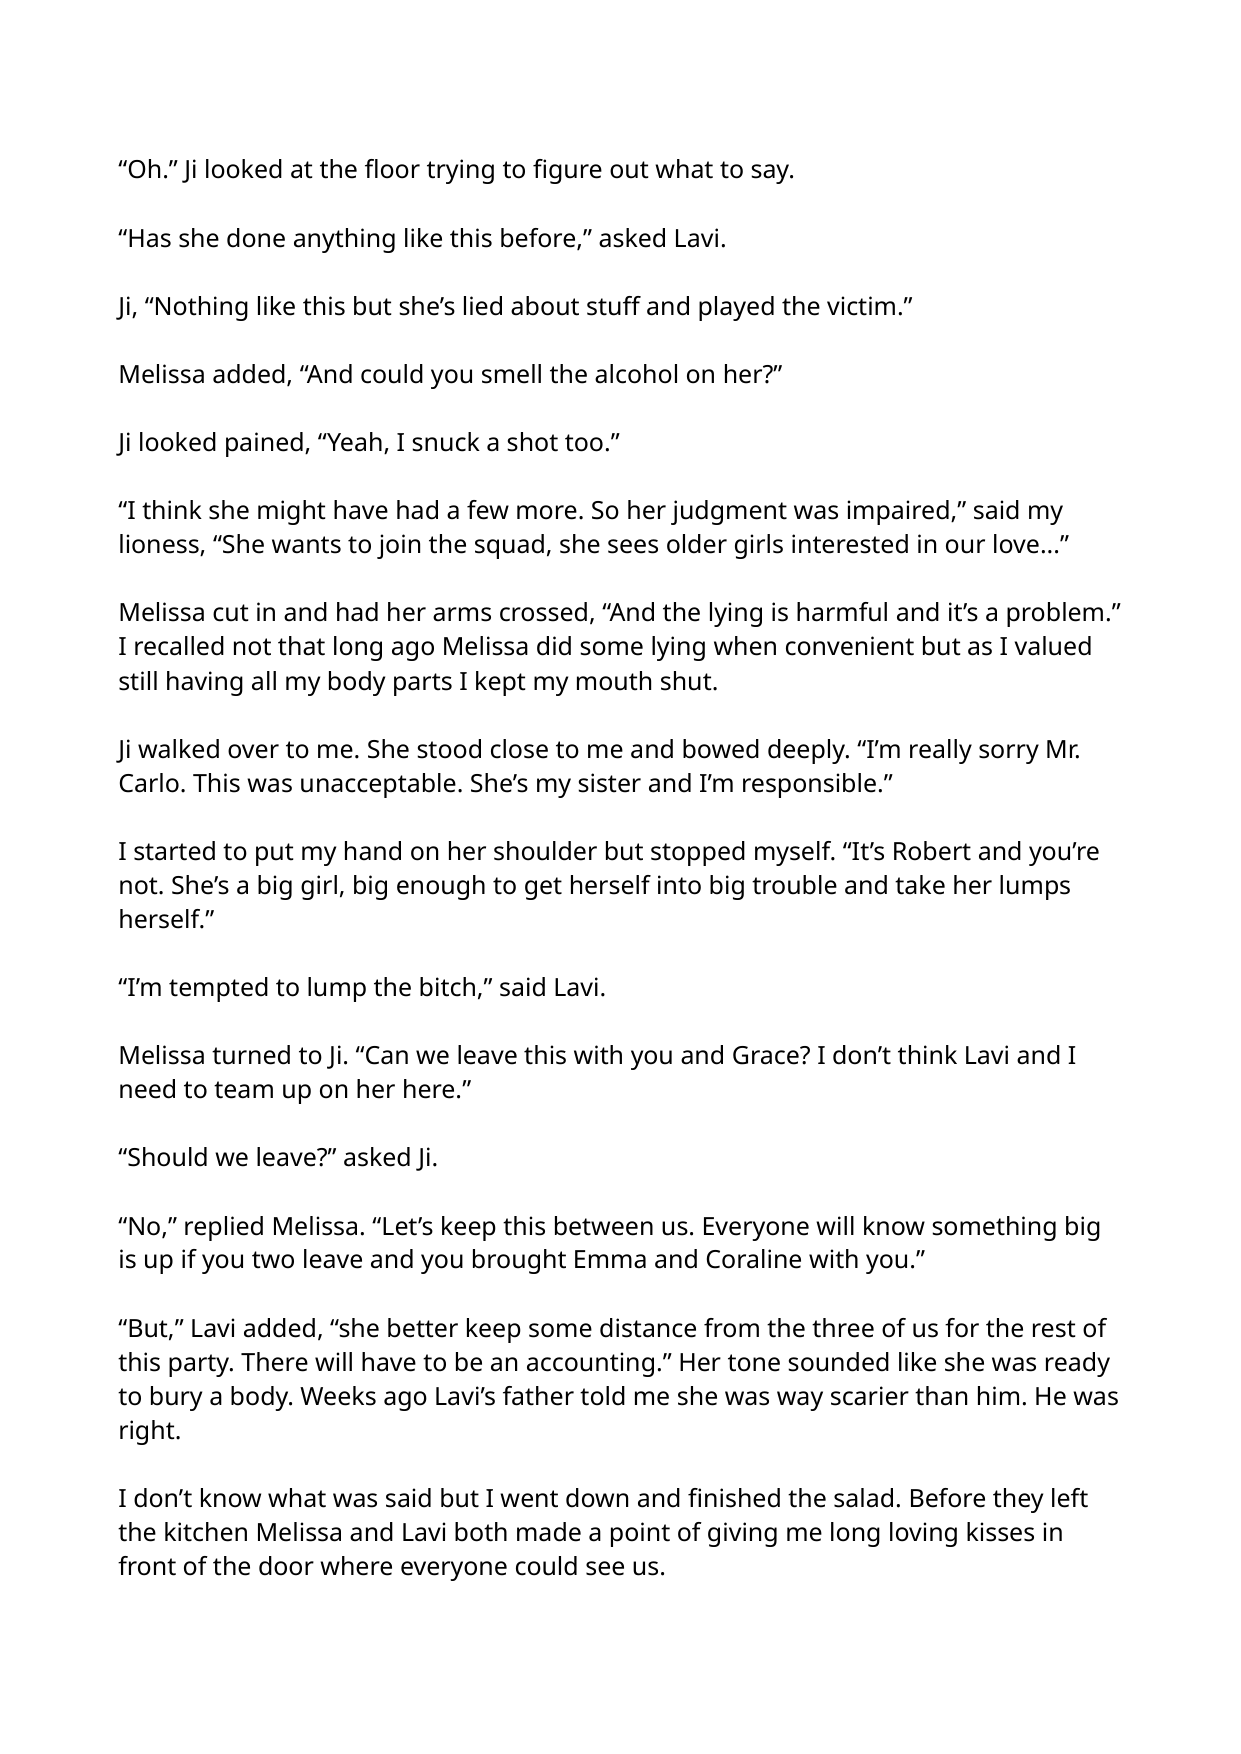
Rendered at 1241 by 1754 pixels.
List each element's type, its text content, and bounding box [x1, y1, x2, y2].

text “I think she might have had a few more. So her judgment was impaired,” said my lioness, “She wants to join the squad, she sees older girls interested in our love...” [118, 493, 1122, 561]
text I don’t know what was said but I went down and finished the salad. Before they left the kitchen Melissa and Lavi both made a point of giving me long loving kisses in front of the door where everyone could see us. [118, 1481, 1122, 1583]
text “Oh.” Ji looked at the floor trying to figure out what to say. [118, 152, 1122, 186]
text Ji, “Nothing like this but she’s lied about stuff and played the victim.” [118, 288, 1122, 322]
text Ji looked pained, “Yeah, I snuck a shot too.” [118, 425, 1122, 459]
text Melissa cut in and had her arms crossed, “And the lying is harmful and it’s a problem.” I recalled not that long ago Melissa did some lying when convenient but as I valued still having all my body parts I kept my mouth shut. [118, 595, 1122, 697]
text I started to put my hand on her shoulder but stopped myself. “It’s Robert and you’re not. She’s a big girl, big enough to get herself into big trouble and take her lumps herself.” [118, 833, 1122, 936]
text “Should we leave?” asked Ji. [118, 1140, 1122, 1174]
text “No,” replied Melissa. “Let’s keep this between us. Everyone will know something big is up if you two leave and you brought Emma and Coraline with you.” [118, 1208, 1122, 1276]
text “But,” Lavi added, “she better keep some distance from the three of us for the rest of this party. There will have to be an accounting.” Her tone sounded like she was ready to bury a body. Weeks ago Lavi’s father told me she was way scarier than him. He was right. [118, 1310, 1122, 1447]
text Melissa turned to Ji. “Can we leave this with you and Grace? I don’t think Lavi and I need to team up on her here.” [118, 1038, 1122, 1106]
text Ji walked over to me. She stood close to me and bowed deeply. “I’m really sorry Mr. Carlo. This was unacceptable. She’s my sister and I’m responsible.” [118, 731, 1122, 799]
text Melissa added, “And could you smell the alcohol on her?” [118, 357, 1122, 391]
text “I’m tempted to lump the bitch,” said Lavi. [118, 970, 1122, 1004]
text “Has she done anything like this before,” asked Lavi. [118, 220, 1122, 254]
